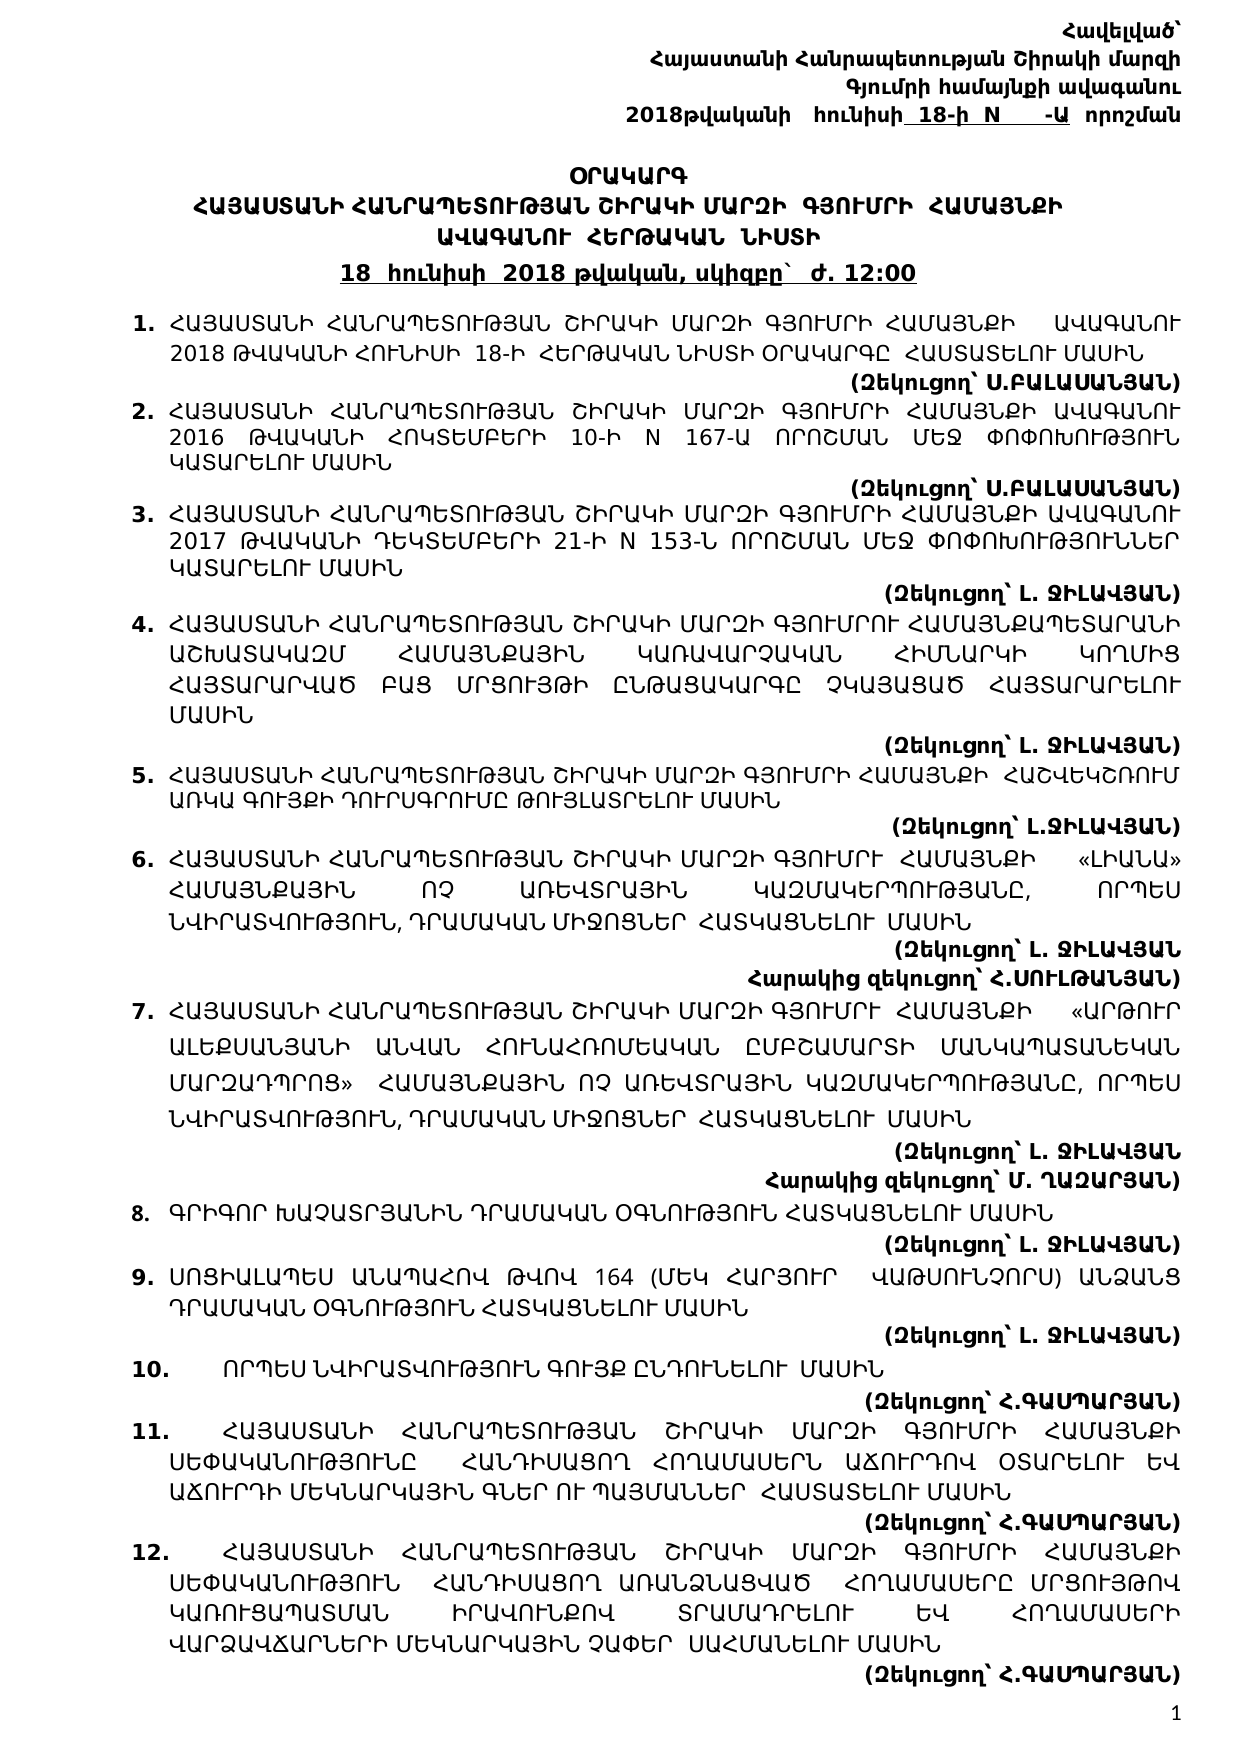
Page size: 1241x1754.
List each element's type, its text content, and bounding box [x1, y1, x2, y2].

text Հավելված՝ [75, 19, 1181, 43]
list ՀԱՅԱՍՏԱՆԻ ՀԱՆՐԱՊԵՏՈՒԹՅԱՆ ՇԻՐԱԿԻ ՄԱՐԶԻ ԳՅՈՒՄՐՒ ՀԱՄԱՅՆՔԻ «ԱՐԹՈՒՐ ԱԼԵՔՍԱՆՅԱՆԻ ԱՆՎԱՆ ՀՈՒՆԱՀՌՈՄԵԱԿԱՆ ԸՄԲՇԱՄԱՐՏԻ ՄԱՆԿԱՊԱՏԱՆԵԿԱՆ ՄԱՐԶԱԴՊՐՈՑ» ՀԱՄԱՅՆՔԱՅԻՆ ՈՉ ԱՌԵՎՏՐԱՅԻՆ ԿԱԶՄԱԿԵՐՊՈՒԹՅԱՆԸ, ՈՐՊԵՍ ՆՎԻՐԱՏՎՈՒԹՅՈՒՆ, ԴՐԱՄԱԿԱՆ ՄԻՋՈՑՆԵՐ ՀԱՏԿԱՑՆԵԼՈՒ ՄԱՍԻՆ [131, 995, 1181, 1134]
list ՀԱՅԱՍՏԱՆԻ ՀԱՆՐԱՊԵՏՈՒԹՅԱՆ ՇԻՐԱԿԻ ՄԱՐԶԻ ԳՅՈՒՄՐԻ ՀԱՄԱՅՆՔԻ ԱՎԱԳԱՆՈՒ 2016 ԹՎԱԿԱՆԻ ՀՈԿՏԵՄԲԵՐԻ 10-Ի N 167-Ա ՈՐՈՇՄԱՆ ՄԵՋ ՓՈՓՈԽՈՒԹՅՈՒՆ ԿԱՏԱՐԵԼՈՒ ՄԱՍԻՆ [131, 399, 1181, 476]
list (Զեկուցող՝ Լ. ՋԻԼԱՎՅԱՆ) [169, 1323, 1181, 1349]
list ՀԱՅԱՍՏԱՆԻ ՀԱՆՐԱՊԵՏՈՒԹՅԱՆ ՇԻՐԱԿԻ ՄԱՐԶԻ ԳՅՈՒՄՐԻ ՀԱՄԱՅՆՔԻ ԱՎԱԳԱՆՈՒ 2018 ԹՎԱԿԱՆԻ ՀՈՒՆԻՍԻ 18-Ի ՀԵՐԹԱԿԱՆ ՆԻՍՏԻ ՕՐԱԿԱՐԳԸ ՀԱՍՏԱՏԵԼՈՒ ՄԱՍԻՆ [132, 312, 1181, 366]
list (Զեկուցող՝ Լ.ՋԻԼԱՎՅԱՆ) [169, 814, 1181, 839]
list (Զեկուցող՝ Լ. ՋԻԼԱՎՅԱՆ) [169, 1232, 1181, 1257]
list ՀԱՅԱՍՏԱՆԻ ՀԱՆՐԱՊԵՏՈՒԹՅԱՆ ՇԻՐԱԿԻ ՄԱՐԶԻ ԳՅՈՒՄՐԻ ՀԱՄԱՅՆՔԻ ՀԱՇՎԵԿՇՌՈՒՄ ԱՌԿԱ ԳՈՒՅՔԻ ԴՈՒՐՍԳՐՈՒՄԸ ԹՈՒՅԼԱՏՐԵԼՈՒ ՄԱՍԻՆ [131, 763, 1181, 814]
list ՀԱՅԱՍՏԱՆԻ ՀԱՆՐԱՊԵՏՈՒԹՅԱՆ ՇԻՐԱԿԻ ՄԱՐԶԻ ԳՅՈՒՄՐԻ ՀԱՄԱՅՆՔԻ ԱՎԱԳԱՆՈՒ 2017 ԹՎԱԿԱՆԻ ԴԵԿՏԵՄԲԵՐԻ 21-Ի N 153-Ն ՈՐՈՇՄԱՆ ՄԵՋ ՓՈՓՈԽՈՒԹՅՈՒՆՆԵՐ ԿԱՏԱՐԵԼՈՒ ՄԱՍԻՆ [131, 501, 1181, 581]
list (Զեկուցող՝ Ս.ԲԱԼԱՍԱՆՅԱՆ) [169, 370, 1181, 396]
text Հայաստանի Հանրապետության Շիրակի մարզի Գյումրի համայնքի ավագանու 2018թվականի հունիսի 18-ի N -Ա որոշման [75, 47, 1181, 127]
list ՀԱՅԱՍՏԱՆԻ ՀԱՆՐԱՊԵՏՈՒԹՅԱՆ ՇԻՐԱԿԻ ՄԱՐԶԻ ԳՅՈՒՄՐԻ ՀԱՄԱՅՆՔԻ ՍԵՓԱԿԱՆՈՒԹՅՈՒՆԸ ՀԱՆԴԻՍԱՑՈՂ ՀՈՂԱՄԱՍԵՐՆ ԱՃՈՒՐԴՈՎ ՕՏԱՐԵԼՈՒ ԵՎ ԱՃՈՒՐԴԻ ՄԵԿՆԱՐԿԱՅԻՆ ԳՆԵՐ ՈՒ ՊԱՅՄԱՆՆԵՐ ՀԱՍՏԱՏԵԼՈՒ ՄԱՍԻՆ [131, 1418, 1181, 1506]
text ՕՐԱԿԱՐԳ [75, 163, 1181, 189]
list (Զեկուցող՝ Լ. ՋԻԼԱՎՅԱՆ [169, 937, 1181, 962]
list ԳՐԻԳՈՐ ԽԱՉԱՏՐՅԱՆԻՆ ԴՐԱՄԱԿԱՆ ՕԳՆՈՒԹՅՈՒՆ ՀԱՏԿԱՑՆԵԼՈՒ ՄԱՍԻՆ [131, 1198, 1181, 1227]
list ՀԱՅԱՍՏԱՆԻ ՀԱՆՐԱՊԵՏՈՒԹՅԱՆ ՇԻՐԱԿԻ ՄԱՐԶԻ ԳՅՈՒՄՐԻ ՀԱՄԱՅՆՔԻ ՍԵՓԱԿԱՆՈՒԹՅՈՒՆ ՀԱՆԴԻՍԱՑՈՂ ԱՌԱՆՁՆԱՑՎԱԾ ՀՈՂԱՄԱՍԵՐԸ ՄՐՑՈՒՅԹՈՎ ԿԱՌՈՒՑԱՊԱՏՄԱՆ ԻՐԱՎՈՒՆՔՈՎ ՏՐԱՄԱԴՐԵԼՈՒ ԵՎ ՀՈՂԱՄԱՍԵՐԻ ՎԱՐՁԱՎՃԱՐՆԵՐԻ ՄԵԿՆԱՐԿԱՅԻՆ ՉԱՓԵՐ ՍԱՀՄԱՆԵԼՈՒ ՄԱՍԻՆ [131, 1539, 1181, 1658]
list ՈՐՊԵՍ ՆՎԻՐԱՏՎՈՒԹՅՈՒՆ ԳՈՒՅՔ ԸՆԴՈՒՆԵԼՈՒ ՄԱՍԻՆ [131, 1353, 1181, 1384]
list Հարակից զեկուցող՝ Մ. ՂԱԶԱՐՅԱՆ) [169, 1168, 1181, 1194]
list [169, 1662, 1181, 1687]
list (Զեկուցող՝ Հ.ԳԱՍՊԱՐՅԱՆ) [169, 1389, 1181, 1414]
text 18 հունիսի 2018 թվական, սկիզբը` ժ. 12:00 [75, 260, 1181, 287]
list ՍՈՑԻԱԼԱՊԵՍ ԱՆԱՊԱՀՈՎ ԹՎՈՎ 164 (ՄԵԿ ՀԱՐՅՈՒՐ ՎԱԹՍՈՒՆՉՈՐՍ) ԱՆՁԱՆՑ ԴՐԱՄԱԿԱՆ ՕԳՆՈՒԹՅՈՒՆ ՀԱՏԿԱՑՆԵԼՈՒ ՄԱՍԻՆ [131, 1261, 1181, 1323]
list (Զեկուցող՝ Լ. ՋԻԼԱՎՅԱՆ) [169, 581, 1181, 607]
list (Զեկուցող՝ Հ.ԳԱՍՊԱՐՅԱՆ) [169, 1510, 1181, 1535]
list (Զեկուցող՝ Լ. ՋԻԼԱՎՅԱՆ) [169, 733, 1181, 759]
list (Զեկուցող՝ Ս.ԲԱԼԱՍԱՆՅԱՆ) [169, 476, 1181, 501]
list ՀԱՅԱՍՏԱՆԻ ՀԱՆՐԱՊԵՏՈՒԹՅԱՆ ՇԻՐԱԿԻ ՄԱՐԶԻ ԳՅՈՒՄՐՒ ՀԱՄԱՅՆՔԻ «ԼԻԱՆԱ» ՀԱՄԱՅՆՔԱՅԻՆ ՈՉ ԱՌԵՎՏՐԱՅԻՆ ԿԱԶՄԱԿԵՐՊՈՒԹՅԱՆԸ, ՈՐՊԵՍ ՆՎԻՐԱՏՎՈՒԹՅՈՒՆ, ԴՐԱՄԱԿԱՆ ՄԻՋՈՑՆԵՐ ՀԱՏԿԱՑՆԵԼՈՒ ՄԱՍԻՆ [131, 843, 1181, 937]
list (Զեկուցող՝ Լ. ՋԻԼԱՎՅԱՆ [169, 1139, 1181, 1164]
list ՀԱՅԱՍՏԱՆԻ ՀԱՆՐԱՊԵՏՈՒԹՅԱՆ ՇԻՐԱԿԻ ՄԱՐԶԻ ԳՅՈՒՄՐՈՒ ՀԱՄԱՅՆՔԱՊԵՏԱՐԱՆԻ ԱՇԽԱՏԱԿԱԶՄ ՀԱՄԱՅՆՔԱՅԻՆ ԿԱՌԱՎԱՐՉԱԿԱՆ ՀԻՄՆԱՐԿԻ ԿՈՂՄԻՑ ՀԱՅՏԱՐԱՐՎԱԾ ԲԱՑ ՄՐՑՈՒՅԹԻ ԸՆԹԱՑԱԿԱՐԳԸ ՉԿԱՅԱՑԱԾ ՀԱՅՏԱՐԱՐԵԼՈՒ ՄԱՍԻՆ [131, 611, 1181, 729]
list Հարակից զեկուցող՝ Հ.ՍՈՒԼԹԱՆՅԱՆ) [169, 966, 1181, 992]
text ԱՎԱԳԱՆՈՒ ՀԵՐԹԱԿԱՆ ՆԻՍՏԻ [75, 224, 1181, 251]
text ՀԱՅԱՍՏԱՆԻ ՀԱՆՐԱՊԵՏՈՒԹՅԱՆ ՇԻՐԱԿԻ ՄԱՐԶԻ ԳՅՈՒՄՐԻ ՀԱՄԱՅՆՔԻ [75, 193, 1181, 220]
